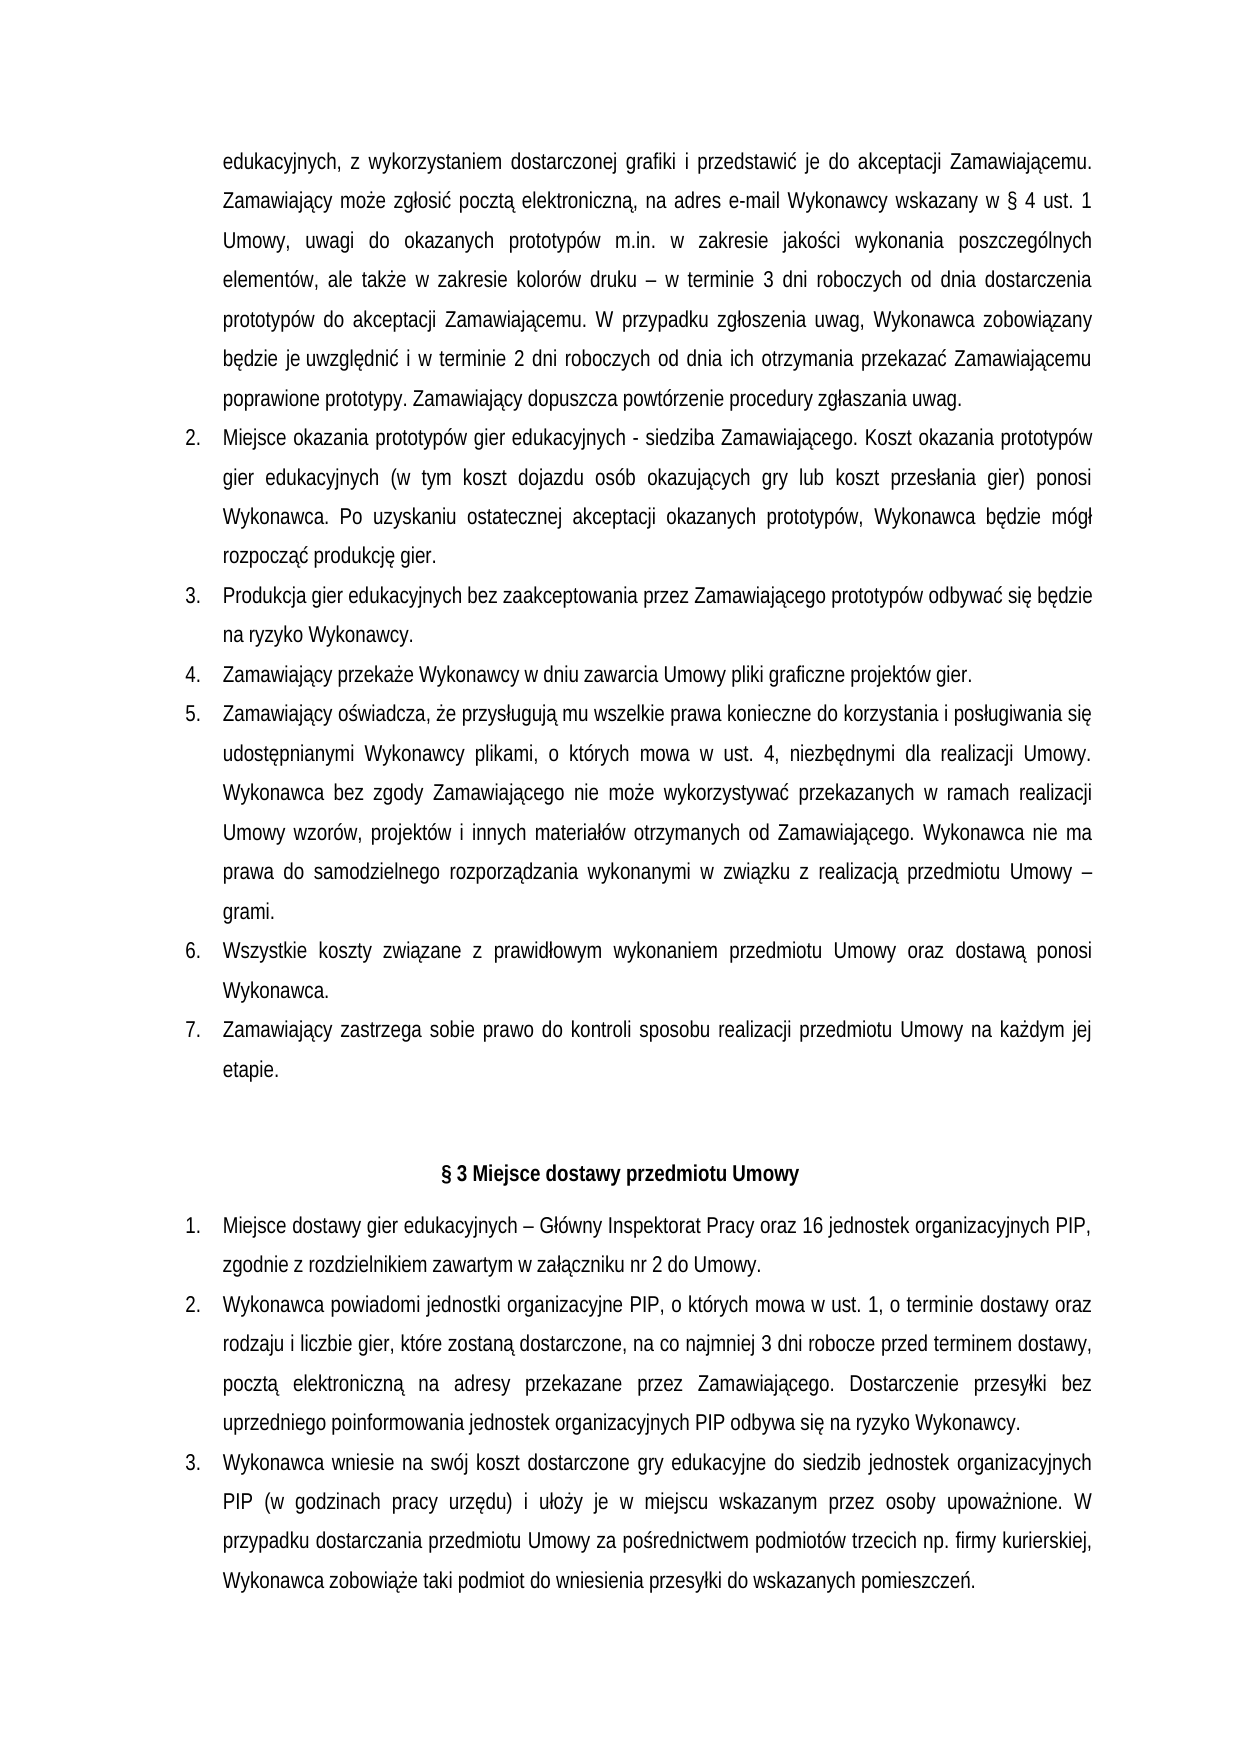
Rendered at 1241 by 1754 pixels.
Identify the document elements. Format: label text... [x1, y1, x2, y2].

list Zamawiający oświadcza, że przysługują mu wszelkie prawa konieczne do korzystania i posługiwania się udostępnianymi Wykonawcy plikami, o których mowa w ust. 4, niezbędnymi dla realizacji Umowy. Wykonawca bez zgody Zamawiającego nie może wykorzystywać przekazanych w ramach realizacji Umowy wzorów, projektów i innych materiałów otrzymanych od Zamawiającego. Wykonawca nie ma prawa do samodzielnego rozporządzania wykonanymi w związku z realizacją przedmiotu Umowy – grami. [185, 700, 1093, 924]
text § 3 Miejsce dostawy przedmiotu Umowy [148, 1159, 1093, 1186]
list Wszystkie koszty związane z prawidłowym wykonaniem przedmiotu Umowy oraz dostawą ponosi Wykonawca. [185, 937, 1093, 1003]
list Wykonawca wniesie na swój koszt dostarczone gry edukacyjne do siedzib jednostek organizacyjnych PIP (w godzinach pracy urzędu) i ułoży je w miejscu wskazanym przez osoby upoważnione. W przypadku dostarczania przedmiotu Umowy za pośrednictwem podmiotów trzecich np. firmy kurierskiej, Wykonawca zobowiąże taki podmiot do wniesienia przesyłki do wskazanych pomieszczeń. [185, 1448, 1093, 1593]
list Miejsce dostawy gier edukacyjnych – Główny Inspektorat Pracy oraz 16 jednostek organizacyjnych PIP, zgodnie z rozdzielnikiem zawartym w załączniku nr 2 do Umowy. [185, 1212, 1093, 1277]
list Produkcja gier edukacyjnych bez zaakceptowania przez Zamawiającego prototypów odbywać się będzie na ryzyko Wykonawcy. [185, 582, 1093, 648]
list Wykonawca powiadomi jednostki organizacyjne PIP, o których mowa w ust. 1, o terminie dostawy oraz rodzaju i liczbie gier, które zostaną dostarczone, na co najmniej 3 dni robocze przed terminem dostawy, pocztą elektroniczną na adresy przekazane przez Zamawiającego. Dostarczenie przesyłki bez uprzedniego poinformowania jednostek organizacyjnych PIP odbywa się na ryzyko Wykonawcy. [185, 1291, 1093, 1435]
list Zamawiający zastrzega sobie prawo do kontroli sposobu realizacji przedmiotu Umowy na każdym jej etapie. [185, 1016, 1093, 1082]
list Zamawiający przekaże Wykonawcy w dniu zawarcia Umowy pliki graficzne projektów gier. [185, 661, 1093, 687]
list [185, 148, 1093, 411]
list Miejsce okazania prototypów gier edukacyjnych - siedziba Zamawiającego. Koszt okazania prototypów gier edukacyjnych (w tym koszt dojazdu osób okazujących gry lub koszt przesłania gier) ponosi Wykonawca. Po uzyskaniu ostatecznej akceptacji okazanych prototypów, Wykonawca będzie mógł rozpocząć produkcję gier. [185, 424, 1093, 569]
